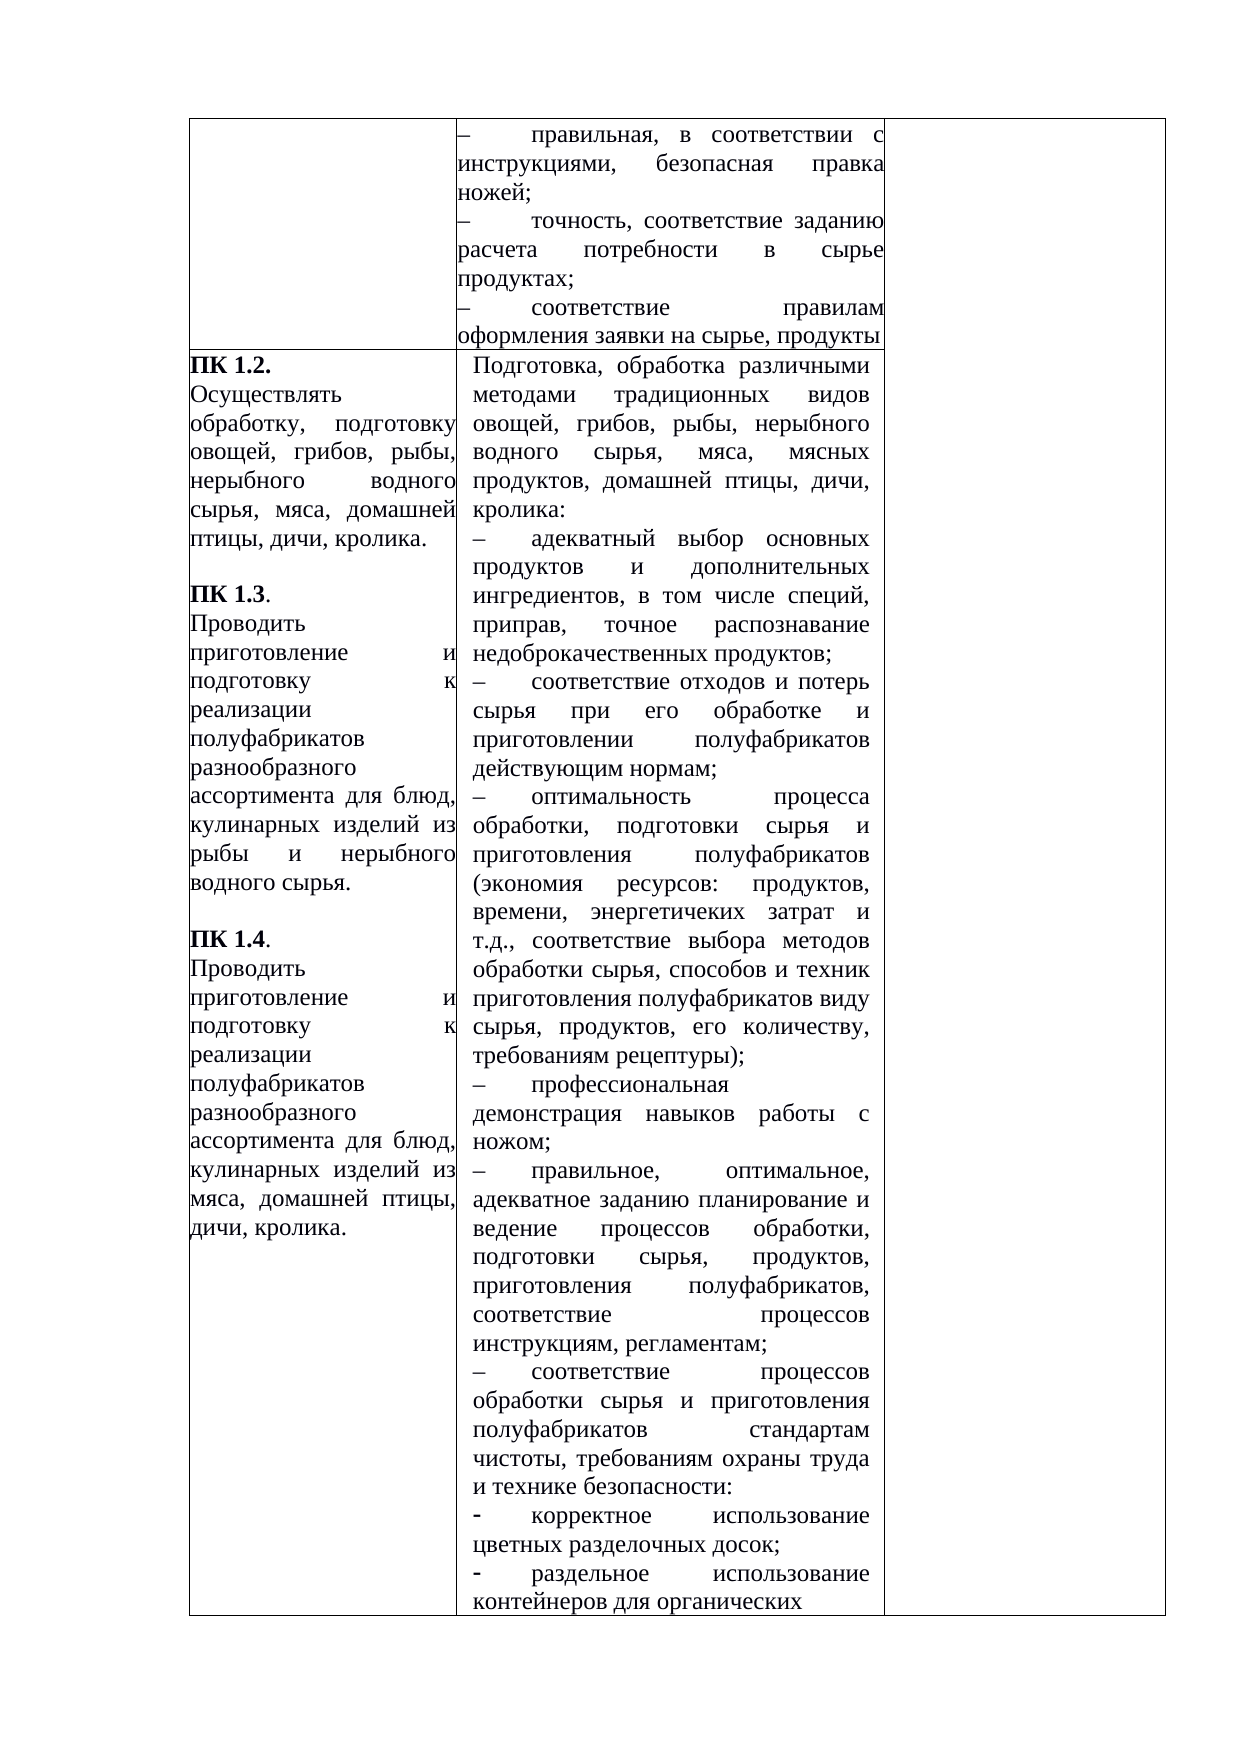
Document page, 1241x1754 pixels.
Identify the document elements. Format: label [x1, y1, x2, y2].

table_cell [190, 350, 456, 1615]
table_cell [457, 119, 884, 349]
table_cell [885, 119, 1165, 1615]
table_cell [190, 119, 456, 349]
table_cell [457, 350, 884, 1615]
